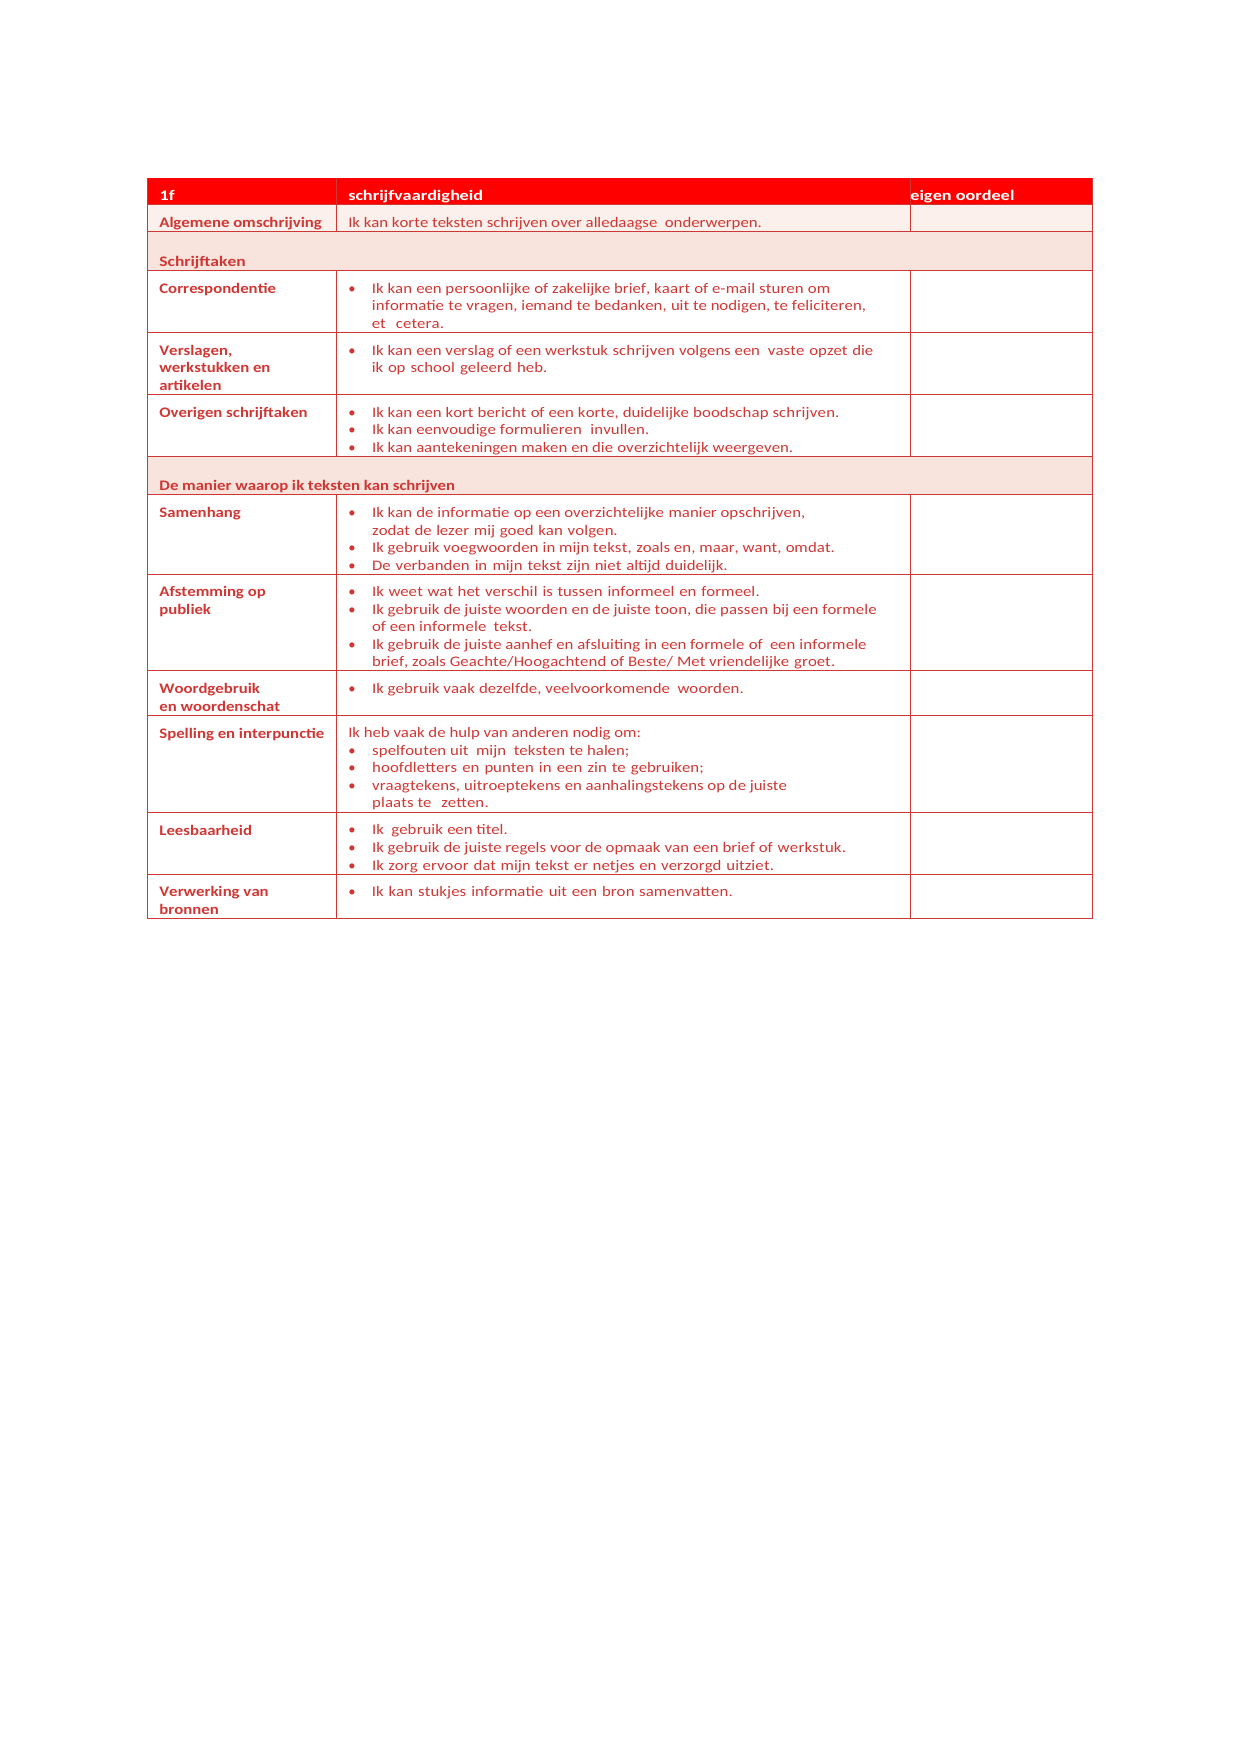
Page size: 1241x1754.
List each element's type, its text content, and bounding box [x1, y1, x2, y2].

table_cell Ik kan korte teksten schrijven over alledaagse onderwerpen. [337, 205, 910, 231]
table_cell [911, 395, 1092, 456]
table_cell Ik heb vaak de hulp van anderen nodig om: spelfouten uit mijn teksten te halen; hoofdletters en punten in een zin te gebruiken; vraagtekens, uitroeptekens en aanhalingstekens op de juiste plaats te zetten. [337, 716, 910, 812]
table_cell [911, 205, 1092, 231]
table_cell [911, 271, 1092, 332]
table_cell [911, 575, 1092, 670]
table_cell Ik kan een persoonlijke of zakelijke brief, kaart of e-mail sturen om informatie te vragen, iemand te bedanken, uit te nodigen, te feliciteren, et cetera. [337, 271, 910, 332]
table_cell Schrijftaken [148, 232, 1092, 270]
table_cell Overigen schrijftaken [148, 395, 336, 456]
table_cell Correspondentie [148, 271, 336, 332]
table_cell Ik kan de informatie op een overzichtelijke manier opschrijven, zodat de lezer mij goed kan volgen. Ik gebruik voegwoorden in mijn tekst, zoals en, maar, want, omdat. De verbanden in mijn tekst zijn niet altijd duidelijk. [337, 495, 910, 573]
table_header schrijfvaardigheid [337, 178, 910, 204]
table_cell Ik weet wat het verschil is tussen informeel en formeel. Ik gebruik de juiste woorden en de juiste toon, die passen bij een formele of een informele tekst. Ik gebruik de juiste aanhef en afsluiting in een formele of een informele brief, zoals Geachte/Hoogachtend of Beste/ Met vriendelijke groet. [337, 575, 910, 670]
table_cell De manier waarop ik teksten kan schrijven [148, 457, 1092, 494]
table_cell [911, 716, 1092, 812]
table_cell Woordgebruik en woordenschat [148, 671, 336, 715]
table_cell [911, 813, 1092, 873]
table_cell [911, 495, 1092, 573]
table_cell Ik gebruik vaak dezelfde, veelvoorkomende woorden. [337, 671, 910, 715]
table_cell Algemene omschrijving [148, 205, 336, 231]
table_cell Spelling en interpunctie [148, 716, 336, 812]
table_header 1f [148, 178, 336, 204]
table_header eigen oordeel [911, 178, 1092, 204]
table_cell Samenhang [148, 495, 336, 573]
table_cell Verslagen, werkstukken en artikelen [148, 333, 336, 394]
table_cell [911, 875, 1092, 918]
table_cell Ik kan een kort bericht of een korte, duidelijke boodschap schrijven. Ik kan eenvoudige formulieren invullen. Ik kan aantekeningen maken en die overzichtelijk weergeven. [337, 395, 910, 456]
table_cell Afstemming op publiek [148, 575, 336, 670]
table_cell [911, 333, 1092, 394]
table_cell Ik gebruik een titel. Ik gebruik de juiste regels voor de opmaak van een brief of werkstuk. Ik zorg ervoor dat mijn tekst er netjes en verzorgd uitziet. [337, 813, 910, 873]
table_cell Leesbaarheid [148, 813, 336, 873]
table_cell Ik kan stukjes informatie uit een bron samenvatten. [337, 875, 910, 918]
table_cell [911, 671, 1092, 715]
table_cell Verwerking van bronnen [148, 875, 336, 918]
table_cell Ik kan een verslag of een werkstuk schrijven volgens een vaste opzet die ik op school geleerd heb. [337, 333, 910, 394]
